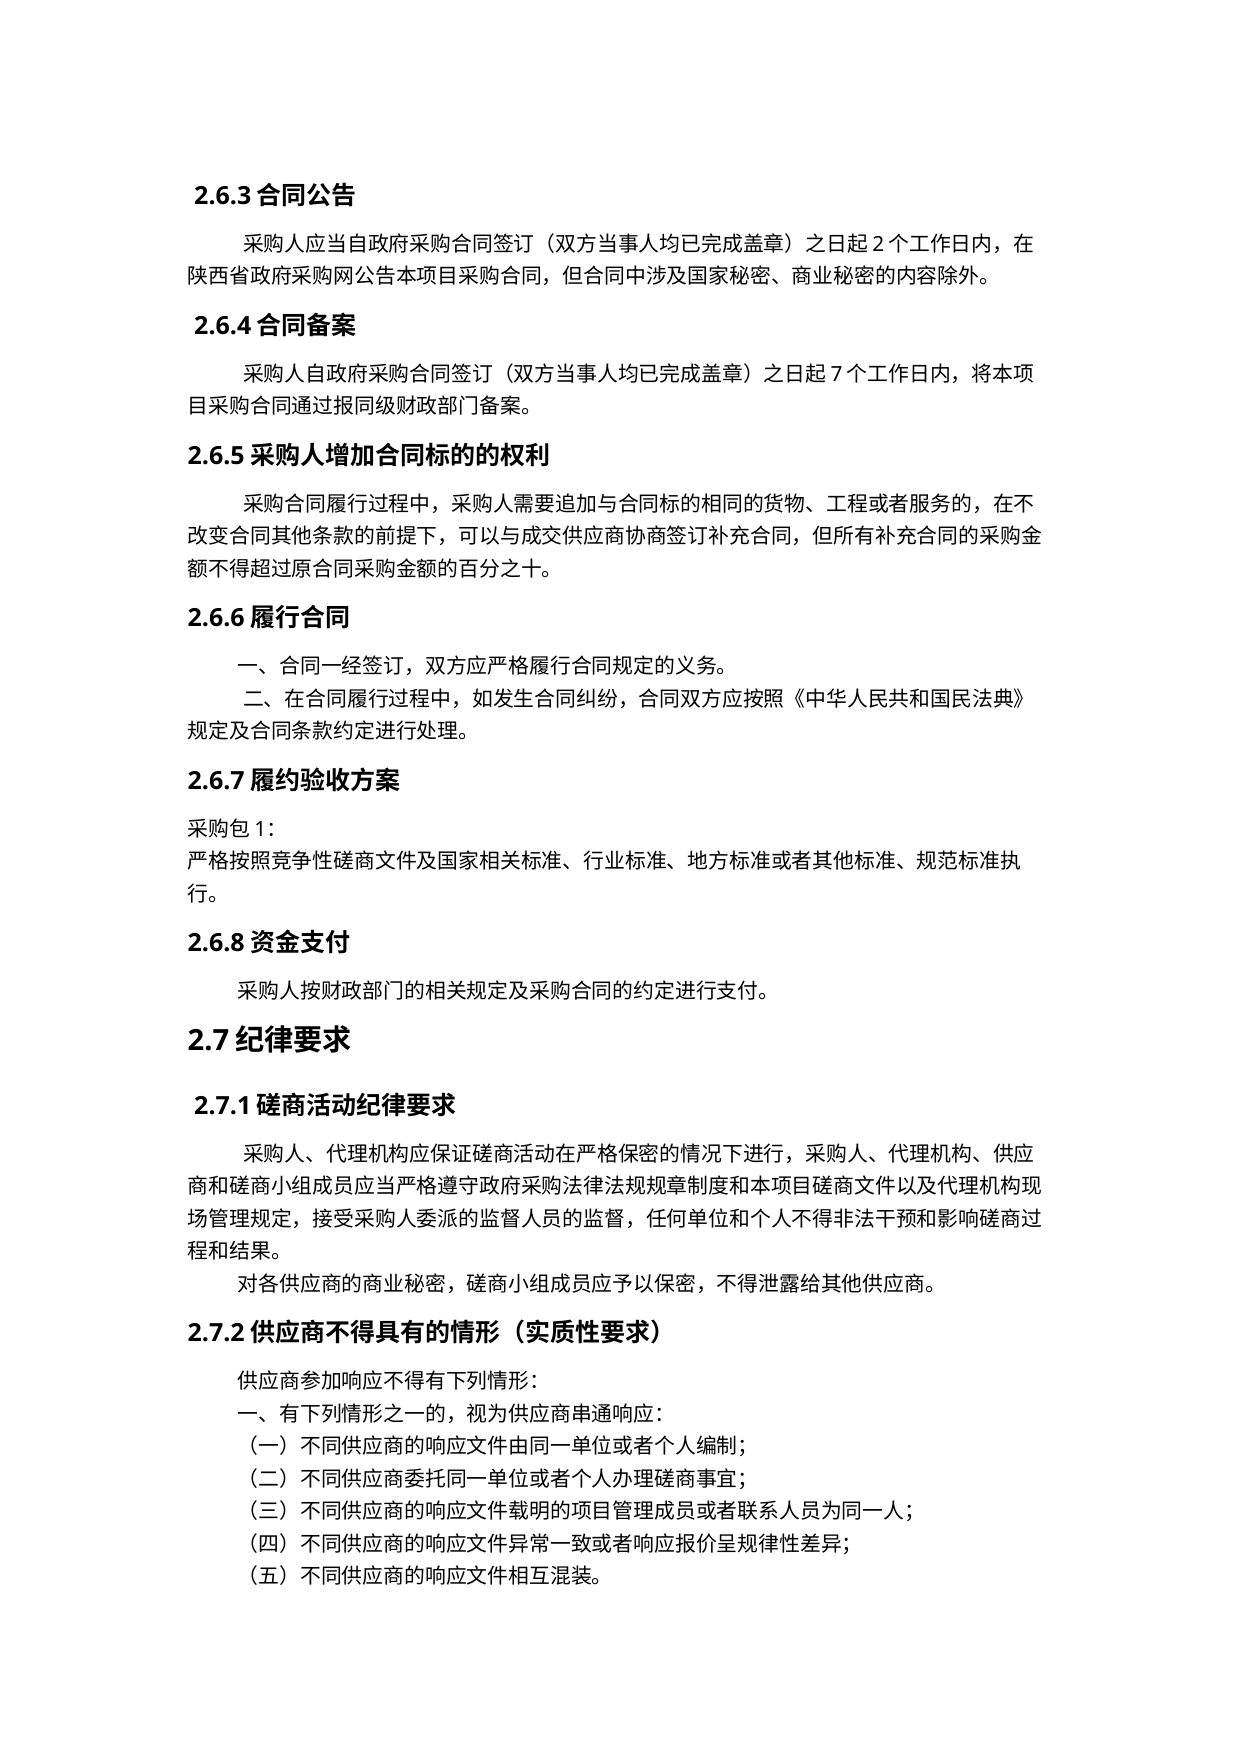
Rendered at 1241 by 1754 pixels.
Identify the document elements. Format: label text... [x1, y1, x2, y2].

text 采购包1： [187, 812, 1053, 844]
text 对各供应商的商业秘密，磋商小组成员应予以保密，不得泄露给其他供应商。 [187, 1267, 1053, 1299]
text 二、在合同履行过程中，如发生合同纠纷，合同双方应按照《中华人民共和国民法典》规定及合同条款约定进行处理。 [187, 682, 1053, 747]
text （二）不同供应商委托同一单位或者个人办理磋商事宜； [187, 1462, 1053, 1494]
text （四）不同供应商的响应文件异常一致或者响应报价呈规律性差异； [187, 1527, 1053, 1559]
text 2.6.4合同备案 [187, 292, 1053, 357]
text 2.7.2供应商不得具有的情形（实质性要求） [187, 1299, 1053, 1364]
text 2.6.3合同公告 [187, 162, 1053, 227]
text 2.6.5采购人增加合同标的的权利 [187, 422, 1053, 487]
text （五）不同供应商的响应文件相互混装。 [187, 1559, 1053, 1592]
text （一）不同供应商的响应文件由同一单位或者个人编制； [187, 1429, 1053, 1462]
text 2.6.6履行合同 [187, 584, 1053, 649]
text 采购人按财政部门的相关规定及采购合同的约定进行支付。 [187, 974, 1053, 1007]
text 严格按照竞争性磋商文件及国家相关标准、行业标准、地方标准或者其他标准、规范标准执行。 [187, 844, 1053, 909]
text 一、有下列情形之一的，视为供应商串通响应： [187, 1397, 1053, 1429]
text 采购人、代理机构应保证磋商活动在严格保密的情况下进行，采购人、代理机构、供应商和磋商小组成员应当严格遵守政府采购法律法规规章制度和本项目磋商文件以及代理机构现场管理规定，接受采购人委派的监督人员的监督，任何单位和个人不得非法干预和影响磋商过程和结果。 [187, 1137, 1053, 1267]
text 采购合同履行过程中，采购人需要追加与合同标的相同的货物、工程或者服务的，在不改变合同其他条款的前提下，可以与成交供应商协商签订补充合同，但所有补充合同的采购金额不得超过原合同采购金额的百分之十。 [187, 487, 1053, 584]
text 2.6.8资金支付 [187, 909, 1053, 974]
text 2.6.7履约验收方案 [187, 747, 1053, 812]
text 2.7纪律要求 [187, 1007, 1053, 1072]
text 一、合同一经签订，双方应严格履行合同规定的义务。 [187, 649, 1053, 682]
text 采购人自政府采购合同签订（双方当事人均已完成盖章）之日起7个工作日内，将本项目采购合同通过报同级财政部门备案。 [187, 357, 1053, 422]
text （三）不同供应商的响应文件载明的项目管理成员或者联系人员为同一人； [187, 1494, 1053, 1527]
text 供应商参加响应不得有下列情形： [187, 1364, 1053, 1397]
text 2.7.1磋商活动纪律要求 [187, 1072, 1053, 1137]
text 采购人应当自政府采购合同签订（双方当事人均已完成盖章）之日起2个工作日内，在陕西省政府采购网公告本项目采购合同，但合同中涉及国家秘密、商业秘密的内容除外。 [187, 227, 1053, 292]
